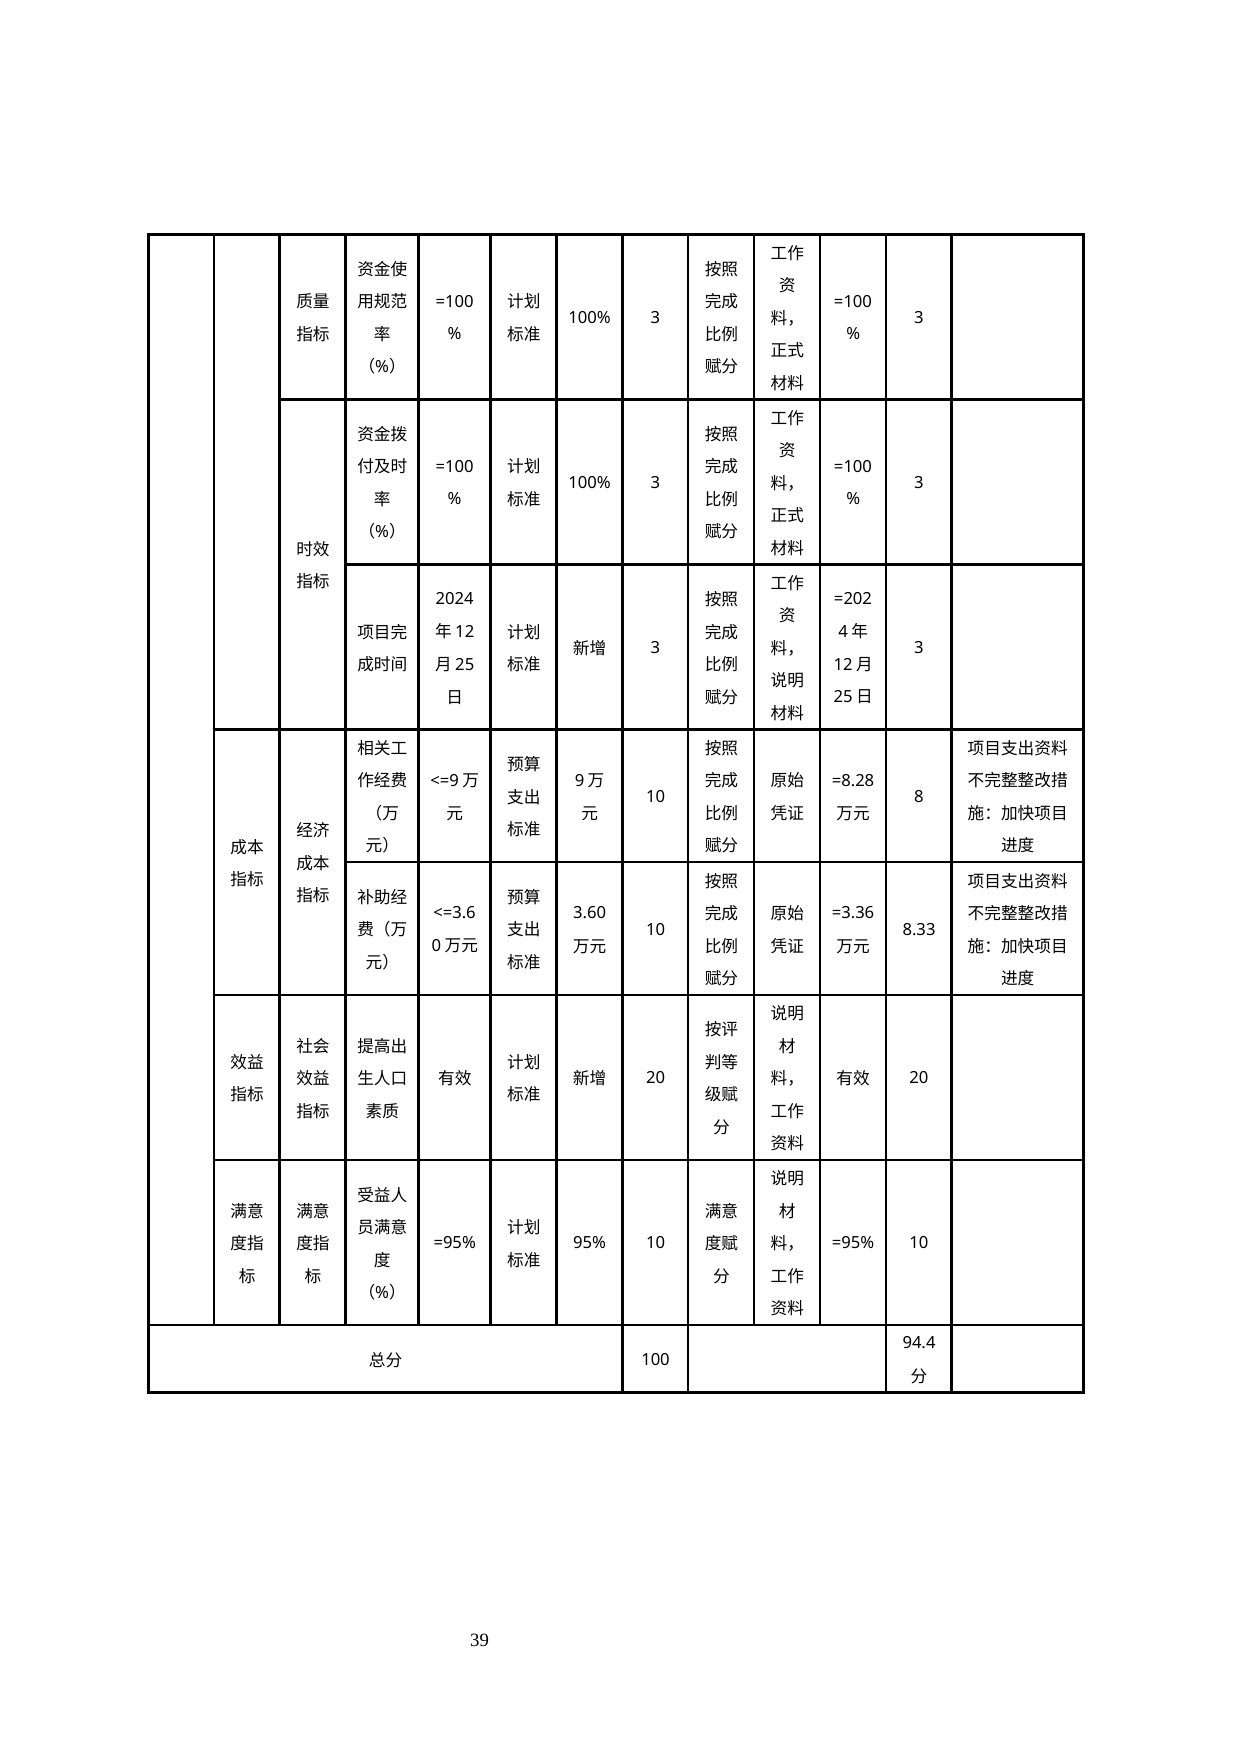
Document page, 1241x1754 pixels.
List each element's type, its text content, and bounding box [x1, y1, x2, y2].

table_cell [689, 1326, 885, 1391]
table_cell 95% [558, 1161, 621, 1324]
table_cell 有效 [821, 996, 885, 1158]
table_cell 时效指标 [281, 401, 344, 728]
table_cell [953, 401, 1082, 563]
table_cell 8 [887, 731, 950, 861]
table_cell 3 [887, 401, 950, 563]
table_cell 社会效益指标 [281, 996, 344, 1158]
table_cell 2024年12月25日 [420, 566, 489, 728]
table_cell =3.36万元 [821, 863, 885, 993]
table_cell 新增 [558, 566, 621, 728]
table_cell 满意度指标 [215, 1161, 278, 1324]
table_cell 按照完成比例赋分 [689, 863, 753, 993]
table_cell 10 [624, 863, 687, 993]
table_cell 按照完成比例赋分 [689, 401, 753, 563]
table_cell 受益人员满意度（%） [347, 1161, 417, 1324]
table_cell 提高出生人口素质 [347, 996, 417, 1158]
table_cell 项目支出资料不完整整改措施：加快项目进度 [953, 863, 1082, 993]
table_cell 10 [887, 1161, 950, 1324]
table_cell =8.28万元 [821, 731, 885, 861]
table_cell =100% [821, 236, 885, 398]
table_cell 按评判等级赋分 [689, 996, 753, 1158]
table_cell [953, 996, 1082, 1158]
table_cell 10 [624, 1161, 687, 1324]
table_cell 20 [624, 996, 687, 1158]
table_cell 3 [624, 236, 687, 398]
table_cell 原始凭证 [755, 731, 819, 861]
table_cell 94.4分 [887, 1326, 950, 1391]
table_cell 项目完成时间 [347, 566, 417, 728]
table_cell 相关工作经费（万元） [347, 731, 417, 861]
table_cell 20 [887, 996, 950, 1158]
table_cell 10 [624, 731, 687, 861]
table_cell 3 [887, 566, 950, 728]
table_cell [953, 236, 1082, 398]
table_cell 新增 [558, 996, 621, 1158]
table_cell =100% [420, 401, 489, 563]
table_cell 计划标准 [492, 996, 555, 1158]
table_cell 效益指标 [215, 996, 278, 1158]
table_cell 预算支出标准 [492, 863, 555, 993]
table_cell =100% [420, 236, 489, 398]
table_cell 补助经费（万元） [347, 863, 417, 993]
table_cell 按照完成比例赋分 [689, 731, 753, 861]
table_cell 3 [887, 236, 950, 398]
table_cell 按照完成比例赋分 [689, 236, 753, 398]
table_cell 满意度指标 [281, 1161, 344, 1324]
table_cell 按照完成比例赋分 [689, 566, 753, 728]
table_cell 项目支出资料不完整整改措施：加快项目进度 [953, 731, 1082, 861]
table_cell 计划标准 [492, 566, 555, 728]
table_cell =2024年12月25日 [821, 566, 885, 728]
table_cell 计划标准 [492, 1161, 555, 1324]
table_cell 资金拨付及时率（%） [347, 401, 417, 563]
table_cell 满意度赋分 [689, 1161, 753, 1324]
table_cell 3.60万元 [558, 863, 621, 993]
table_cell 100% [558, 236, 621, 398]
table_cell 计划标准 [492, 236, 555, 398]
table_cell 有效 [420, 996, 489, 1158]
table_cell <=3.60万元 [420, 863, 489, 993]
table_cell [953, 566, 1082, 728]
table_cell 经济成本指标 [281, 731, 344, 993]
table_cell 质量指标 [281, 236, 344, 398]
table_cell <=9万元 [420, 731, 489, 861]
table_cell 工作资料，正式材料 [755, 401, 819, 563]
table_cell =95% [821, 1161, 885, 1324]
table_cell 工作资料，说明材料 [755, 566, 819, 728]
table_cell 计划标准 [492, 401, 555, 563]
table_cell [953, 1161, 1082, 1324]
table_cell [953, 1326, 1082, 1391]
table_cell 预算支出标准 [492, 731, 555, 861]
table_cell 总分 [150, 1326, 621, 1391]
table_cell 8.33 [887, 863, 950, 993]
table_cell 说明材料，工作资料 [755, 996, 819, 1158]
table_cell 原始凭证 [755, 863, 819, 993]
table_cell =100% [821, 401, 885, 563]
table_cell 成本指标 [215, 731, 278, 993]
table_cell 资金使用规范率（%） [347, 236, 417, 398]
table_cell 100 [624, 1326, 687, 1391]
table_cell =95% [420, 1161, 489, 1324]
table_cell 说明材料，工作资料 [755, 1161, 819, 1324]
table_cell 3 [624, 566, 687, 728]
table_cell 9万元 [558, 731, 621, 861]
table_cell 100% [558, 401, 621, 563]
table_cell 3 [624, 401, 687, 563]
table_cell 工作资料，正式材料 [755, 236, 819, 398]
